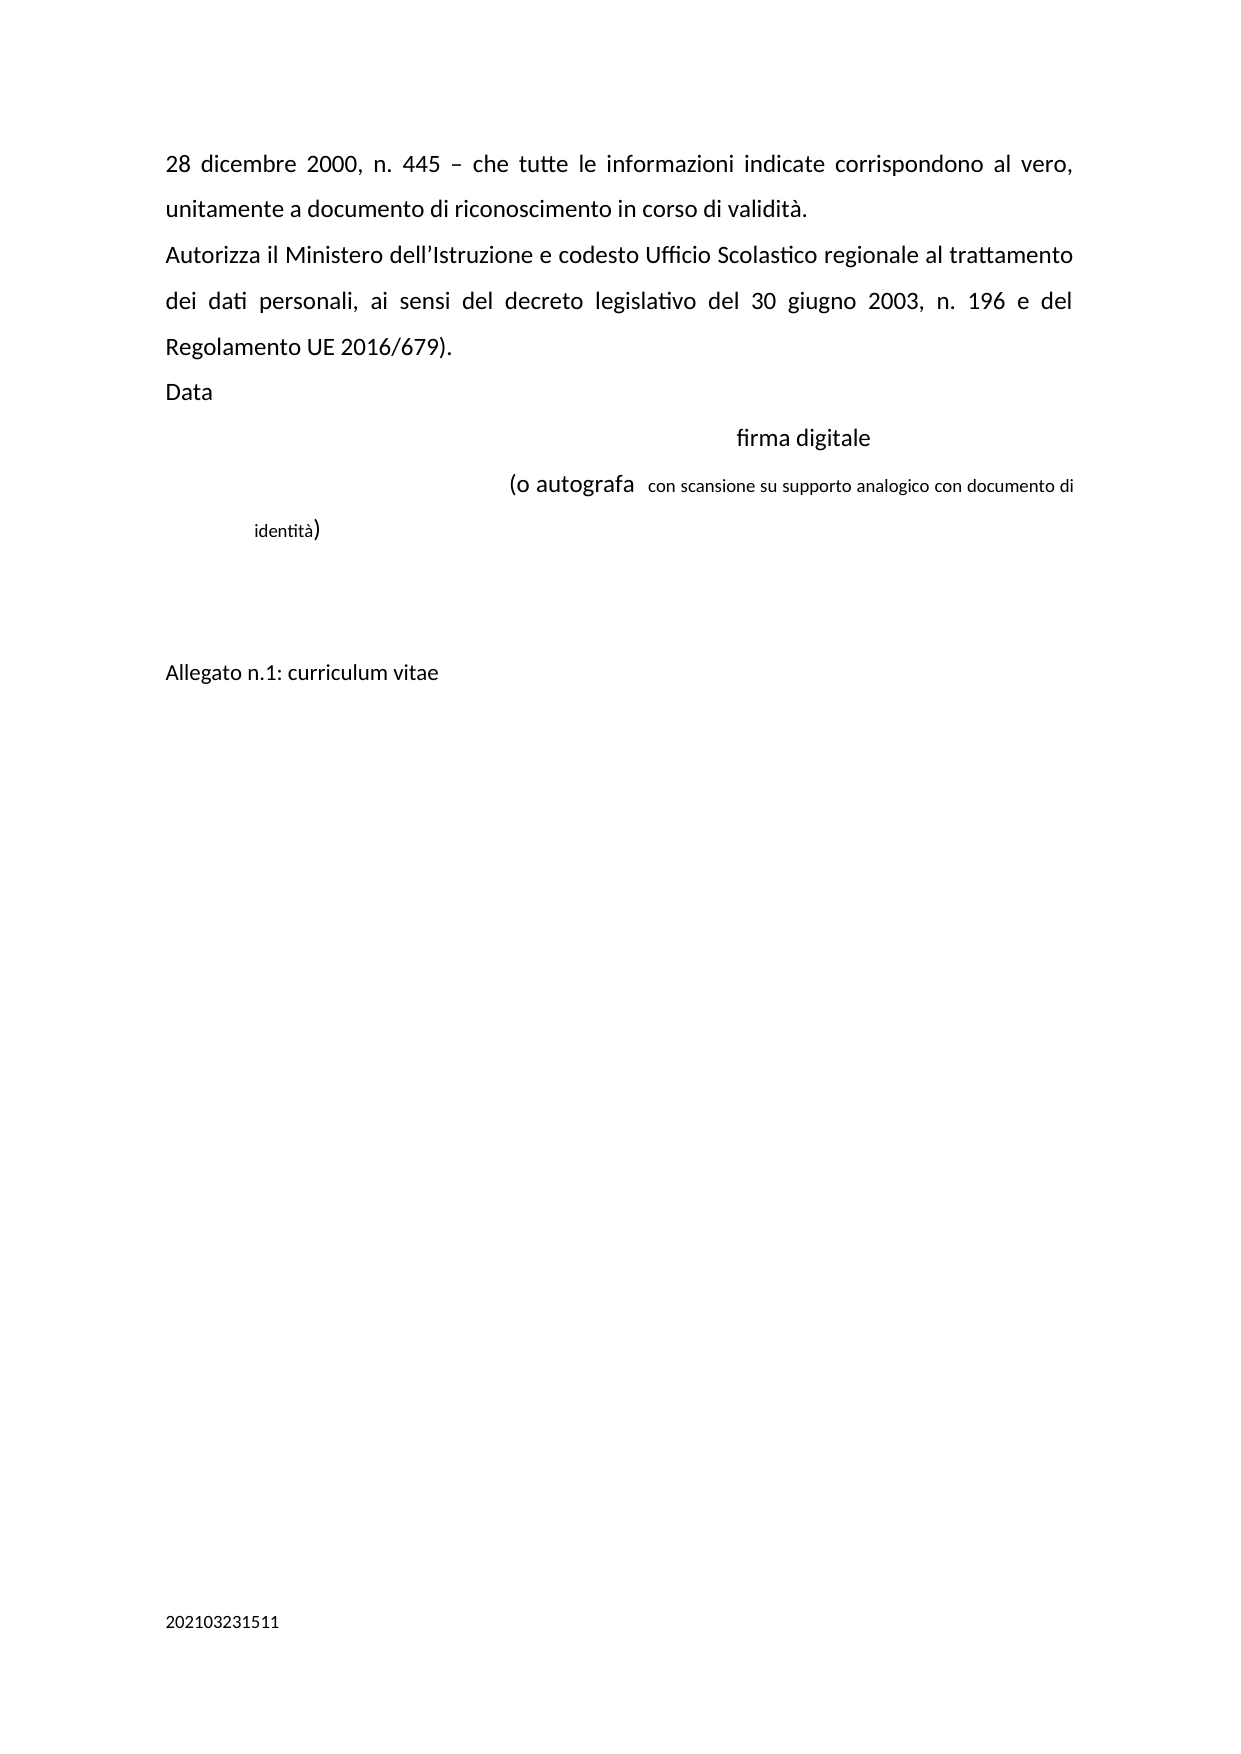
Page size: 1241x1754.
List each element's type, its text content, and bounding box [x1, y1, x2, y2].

text Data [165, 376, 1075, 407]
text firma digitale [165, 422, 1075, 453]
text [165, 148, 1075, 224]
text Autorizza il Ministero dell’Istruzione e codesto Ufficio Scolastico regionale al trattamento dei dati personali, ai sensi del decreto legislativo del 30 giugno 2003, n. 196 e del Regolamento UE 2016/679). [165, 239, 1075, 361]
text (o autografa con scansione su supporto analogico con documento di identità) [165, 468, 1075, 544]
text Allegato n.1: curriculum vitae [165, 658, 1075, 686]
